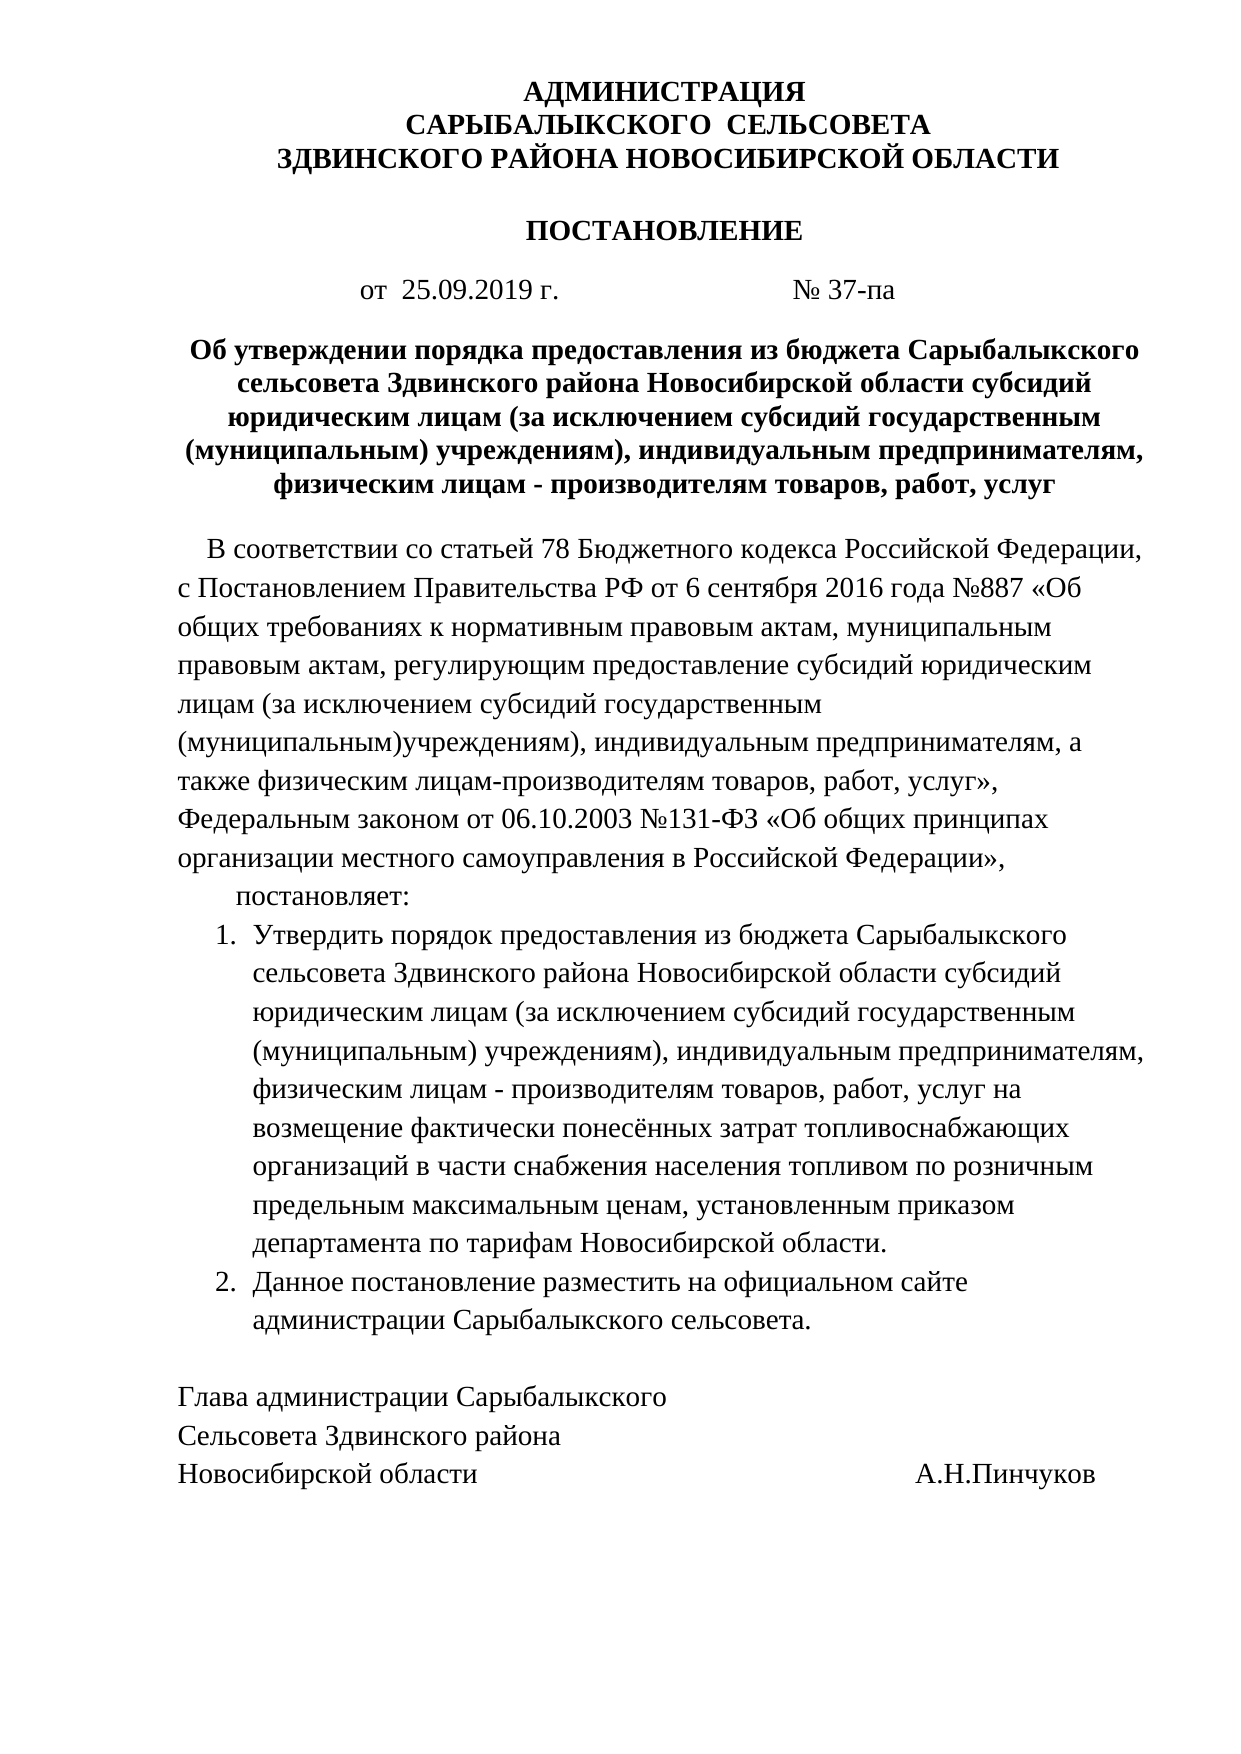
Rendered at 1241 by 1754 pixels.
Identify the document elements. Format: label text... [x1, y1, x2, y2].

text ЗДВИНСКОГО РАЙОНА НОВОСИБИРСКОЙ ОБЛАСТИ [177, 141, 1152, 174]
title Об утверждении порядка предоставления из бюджета Сарыбалыкского сельсовета Здвинского района Новосибирской области субсидий юридическим лицам (за исключением субсидий государственным (муниципальным) учреждениям), индивидуальным предпринимателям, физическим лицам - производителям товаров, работ, услуг [177, 332, 1152, 499]
text от 25.09.2019 г. № 37-па [177, 272, 1152, 306]
text Новосибирской области А.Н.Пинчуков [177, 1457, 1152, 1490]
text ПОСТАНОВЛЕНИЕ [177, 213, 1152, 247]
text Сельсовета Здвинского района [177, 1418, 1152, 1452]
text Глава администрации Сарыбалыкского [177, 1379, 1152, 1413]
text постановляет: [177, 878, 1152, 912]
list Данное постановление разместить на официальном сайте администрации Сарыбалыкского сельсовета. [215, 1264, 1152, 1336]
text В соответствии со статьей 78 Бюджетного кодекса Российской Федерации, с Постановлением Правительства РФ от 6 сентября 2016 года №887 «Об общих требованиях к нормативным правовым актам, муниципальным правовым актам, регулирующим предоставление субсидий юридическим лицам (за исключением субсидий государственным (муниципальным)учреждениям), индивидуальным предпринимателям, а также физическим лицам-производителям товаров, работ, услуг», Федеральным законом от 06.10.2003 №131-ФЗ «Об общих принципах организации местного самоуправления в Российской Федерации», [177, 532, 1152, 873]
text АДМИНИСТРАЦИЯ [177, 74, 1152, 107]
text САРЫБАЛЫКСКОГО СЕЛЬСОВЕТА [177, 107, 1152, 141]
list Утвердить порядок предоставления из бюджета Сарыбалыкского сельсовета Здвинского района Новосибирской области субсидий юридическим лицам (за исключением субсидий государственным (муниципальным) учреждениям), индивидуальным предпринимателям, физическим лицам - производителям товаров, работ, услуг на возмещение фактически понесённых затрат топливоснабжающих организаций в части снабжения населения топливом по розничным предельным максимальным ценам, установленным приказом департамента по тарифам Новосибирской области. [215, 917, 1152, 1259]
